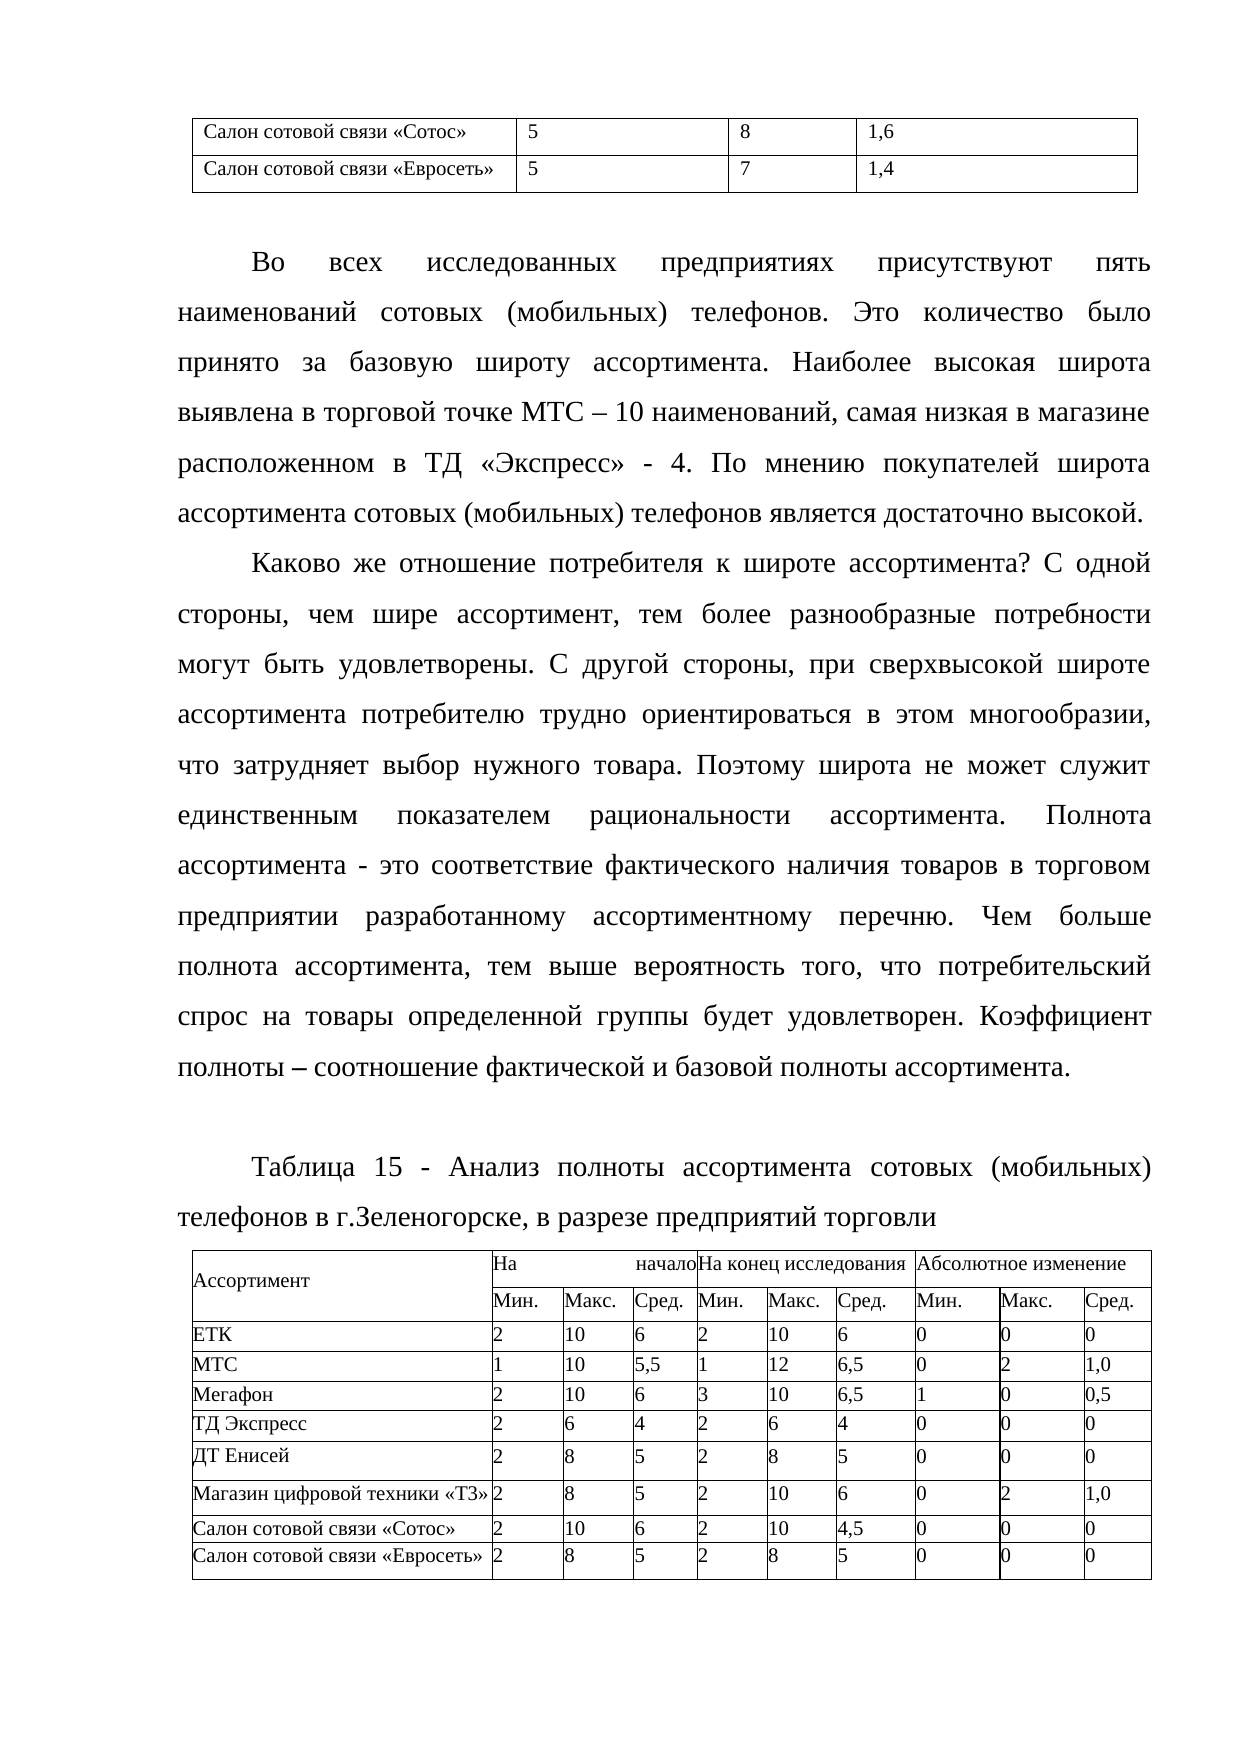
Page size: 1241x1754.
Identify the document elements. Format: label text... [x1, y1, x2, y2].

table_cell 8 [564, 1481, 633, 1515]
table_cell 10 [768, 1481, 836, 1515]
table_cell 5 [634, 1481, 697, 1515]
table_cell 0 [1085, 1411, 1151, 1441]
table_cell 4 [634, 1411, 697, 1441]
table_cell Мин. [493, 1288, 563, 1321]
table_cell Салон сотовой связи «Евросеть» [193, 1543, 492, 1579]
text Во всех исследованных предприятиях присутствуют пять наименований сотовых (мобильных) телефонов. Это количество было принято за базовую широту ассортимента. Наиболее высокая широта выявлена в торговой точке МТС – 10 наименований, самая низкая в магазине расположенном в ТД «Экспресс» - 4. По мнению покупателей широта ассортимента сотовых (мобильных) телефонов является достаточно высокой. [177, 244, 1152, 529]
table_cell 5 [517, 119, 728, 155]
table_cell Сред. [1085, 1288, 1151, 1321]
table_cell Мин. [916, 1288, 999, 1321]
table_cell 1,6 [857, 119, 1137, 155]
table_cell Мегафон [193, 1382, 492, 1410]
text Таблица 15 - Анализ полноты ассортимента сотовых (мобильных) телефонов в г.Зеленогорске, в разрезе предприятий торговли [177, 1149, 1152, 1233]
table_cell 2 [493, 1382, 563, 1410]
table_cell 10 [564, 1516, 633, 1542]
table_cell 6 [837, 1322, 915, 1351]
table_cell 2 [698, 1411, 767, 1441]
table_cell Макс. [564, 1288, 633, 1321]
table_cell 0 [916, 1352, 999, 1381]
table_cell 0 [1001, 1322, 1084, 1351]
table_cell 0 [1001, 1543, 1084, 1579]
table_cell 0,5 [1085, 1382, 1151, 1410]
table_header На конец исследования [698, 1251, 915, 1287]
table_cell 1 [493, 1352, 563, 1381]
table_cell 5 [634, 1442, 697, 1480]
table_cell 0 [1085, 1516, 1151, 1542]
table_cell 8 [768, 1543, 836, 1579]
table_cell Макс. [768, 1288, 836, 1321]
table_cell 1,0 [1085, 1352, 1151, 1381]
table_header На начало исследования [493, 1251, 697, 1287]
text Каково же отношение потребителя к широте ассортимента? С одной стороны, чем шире ассортимент, тем более разнообразные потребности могут быть удовлетворены. С другой стороны, при сверхвысокой широте ассортимента потребителю трудно ориентироваться в этом многообразии, что затрудняет выбор нужного товара. Поэтому широта не может служит единственным показателем рациональности ассортимента. Полнота ассортимента - это соответствие фактического наличия товаров в торговом предприятии разработанному ассортиментному перечню. Чем больше полнота ассортимента, тем выше вероятность того, что потребительский спрос на товары определенной группы будет удовлетворен. Коэффициент полноты – соотношение фактической и базовой полноты ассортимента. [177, 546, 1152, 1082]
table_cell МТС [193, 1352, 492, 1381]
table_cell 8 [564, 1543, 633, 1579]
table_cell Салон сотовой связи «Сотос» [193, 1516, 492, 1542]
table_cell 6,5 [837, 1352, 915, 1381]
table_cell 6 [634, 1516, 697, 1542]
table_cell 5 [634, 1543, 697, 1579]
table_cell Сред. [837, 1288, 915, 1321]
table_cell 0 [916, 1516, 999, 1542]
table_cell 4 [837, 1411, 915, 1441]
table_cell 10 [768, 1382, 836, 1410]
table_cell 2 [698, 1322, 767, 1351]
table_cell 8 [729, 119, 856, 155]
table_cell 0 [1001, 1411, 1084, 1441]
table_cell 1 [916, 1382, 999, 1410]
table_cell 1,4 [857, 156, 1137, 192]
table_cell 0 [916, 1411, 999, 1441]
table_cell Мин. [698, 1288, 767, 1321]
table_header Абсолютное изменение [916, 1251, 1151, 1287]
table_cell Салон сотовой связи «Сотос» [193, 119, 516, 155]
table_cell 10 [564, 1352, 633, 1381]
table_cell 2 [698, 1481, 767, 1515]
table_cell 10 [564, 1382, 633, 1410]
table_cell 1 [698, 1352, 767, 1381]
table_cell 6 [564, 1411, 633, 1441]
table_cell 10 [768, 1322, 836, 1351]
table_cell Сред. [634, 1288, 697, 1321]
table_cell 6,5 [837, 1382, 915, 1410]
table_cell 0 [1085, 1442, 1151, 1480]
table_cell 6 [837, 1481, 915, 1515]
table_cell 2 [698, 1442, 767, 1480]
table_cell 2 [698, 1543, 767, 1579]
table_cell 5 [837, 1543, 915, 1579]
table_cell 0 [916, 1481, 999, 1515]
table_cell 8 [564, 1442, 633, 1480]
table_cell 7 [729, 156, 856, 192]
table_cell Салон сотовой связи «Евросеть» [193, 156, 516, 192]
table_cell 0 [1001, 1516, 1084, 1542]
table_cell 0 [1085, 1322, 1151, 1351]
table_cell 5,5 [634, 1352, 697, 1381]
table_cell 2 [493, 1322, 563, 1351]
table_cell 10 [768, 1516, 836, 1542]
table_cell 5 [517, 156, 728, 192]
table_cell 6 [634, 1322, 697, 1351]
table_cell 12 [768, 1352, 836, 1381]
table_header Ассортимент [193, 1251, 492, 1321]
table_cell 6 [634, 1382, 697, 1410]
table_cell 8 [768, 1442, 836, 1480]
table_cell 2 [493, 1516, 563, 1542]
table_cell 2 [493, 1543, 563, 1579]
table_cell 0 [1001, 1442, 1084, 1480]
table_cell 2 [1001, 1481, 1084, 1515]
table_cell 10 [564, 1322, 633, 1351]
table_cell 4,5 [837, 1516, 915, 1542]
table_cell 0 [916, 1322, 999, 1351]
table_cell 1,0 [1085, 1481, 1151, 1515]
table_cell Макс. [1001, 1288, 1084, 1321]
table_cell 2 [493, 1411, 563, 1441]
table_cell 6 [768, 1411, 836, 1441]
table_cell 2 [698, 1516, 767, 1542]
table_cell 0 [1085, 1543, 1151, 1579]
table_cell 2 [493, 1442, 563, 1480]
table_cell 5 [837, 1442, 915, 1480]
table_cell 0 [916, 1442, 999, 1480]
table_cell 0 [1001, 1382, 1084, 1410]
table_cell ТД Экспресс [193, 1411, 492, 1441]
table_cell ДТ Енисей [193, 1442, 492, 1480]
table_cell 2 [493, 1481, 563, 1515]
table_cell Магазин цифровой техники «Т3» [193, 1481, 492, 1515]
table_cell 0 [916, 1543, 999, 1579]
table_cell 3 [698, 1382, 767, 1410]
table_cell ЕТК [193, 1322, 492, 1351]
table_cell 2 [1001, 1352, 1084, 1381]
